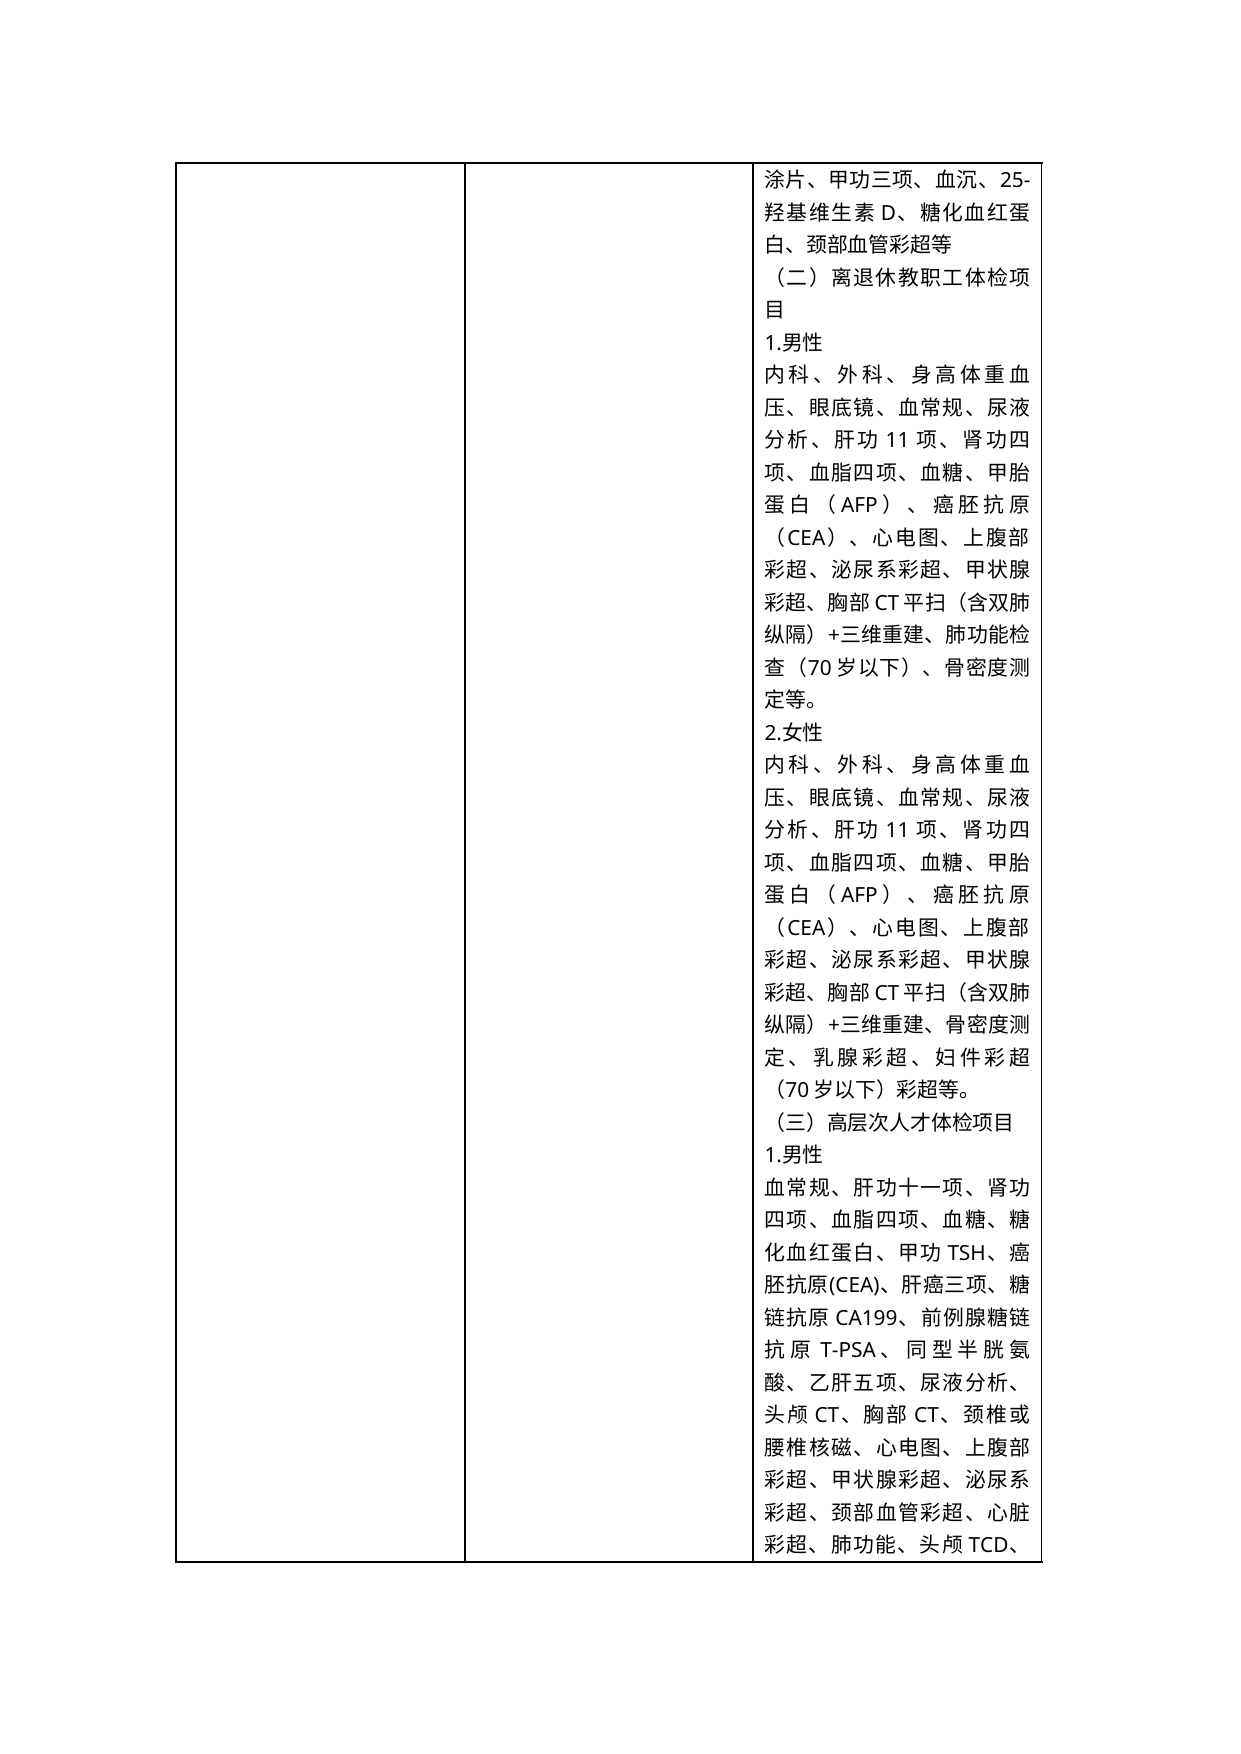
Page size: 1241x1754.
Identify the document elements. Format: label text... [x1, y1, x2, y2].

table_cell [754, 164, 1041, 1561]
table_cell 2 [177, 164, 464, 1561]
table_cell ★ [466, 164, 752, 1561]
